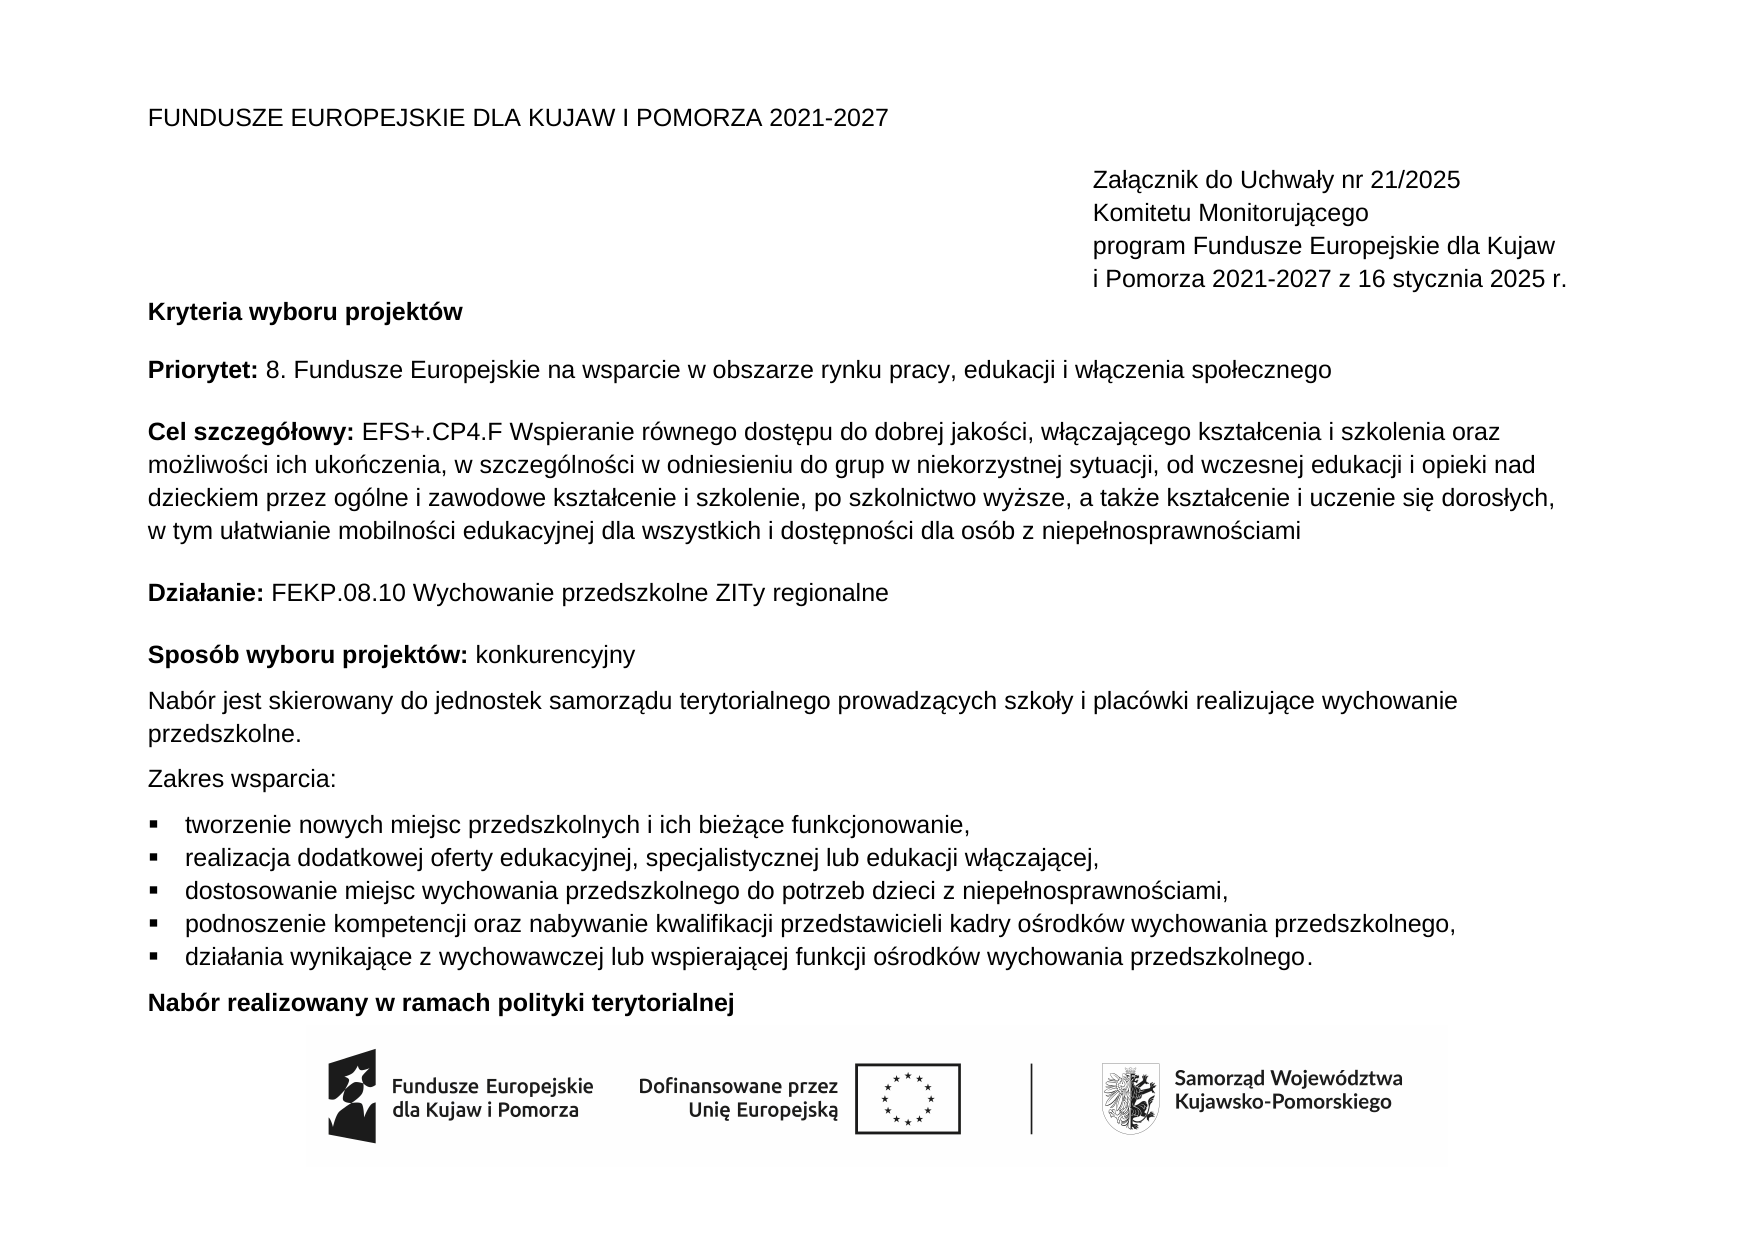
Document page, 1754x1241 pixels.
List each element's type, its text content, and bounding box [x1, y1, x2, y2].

text Zakres wsparcia: [148, 764, 1606, 793]
text Nabór jest skierowany do jednostek samorządu terytorialnego prowadzących szkoły i placówki realizujące wychowanie przedszkolne. [148, 686, 1606, 748]
list realizacja dodatkowej oferty edukacyjnej, specjalistycznej lub edukacji włączającej, [148, 843, 1606, 872]
list tworzenie nowych miejsc przedszkolnych i ich bieżące funkcjonowanie, [148, 810, 1606, 839]
subtitle Działanie: FEKP.08.10 Wychowanie przedszkolne ZITy regionalne [148, 578, 1606, 607]
text Sposób wyboru projektów: konkurencyjny [148, 640, 1606, 669]
text Priorytet: 8. Fundusze Europejskie na wsparcie w obszarze rynku pracy, edukacji i włączenia społecznego [148, 355, 1606, 383]
title Kryteria wyboru projektów [148, 297, 1606, 326]
list podnoszenie kompetencji oraz nabywanie kwalifikacji przedstawicieli kadry ośrodków wychowania przedszkolnego, [148, 909, 1606, 938]
list dostosowanie miejsc wychowania przedszkolnego do potrzeb dzieci z niepełnosprawnościami, [148, 876, 1606, 905]
text Nabór realizowany w ramach polityki terytorialnej [148, 988, 1606, 1017]
text Cel szczegółowy: EFS+.CP4.F Wspieranie równego dostępu do dobrej jakości, włączającego kształcenia i szkolenia oraz możliwości ich ukończenia, w szczególności w odniesieniu do grup w niekorzystnej sytuacji, od wczesnej edukacji i opieki nad dzieckiem przez ogólne i zawodowe kształcenie i szkolenie, po szkolnictwo wyższe, a także kształcenie i uczenie się dorosłych, w tym ułatwianie mobilności edukacyjnej dla wszystkich i dostępności dla osób z niepełnosprawnościami [148, 417, 1606, 545]
picture [306, 1025, 1449, 1167]
list działania wynikające z wychowawczej lub wspierającej funkcji ośrodków wychowania przedszkolnego. [148, 942, 1606, 971]
